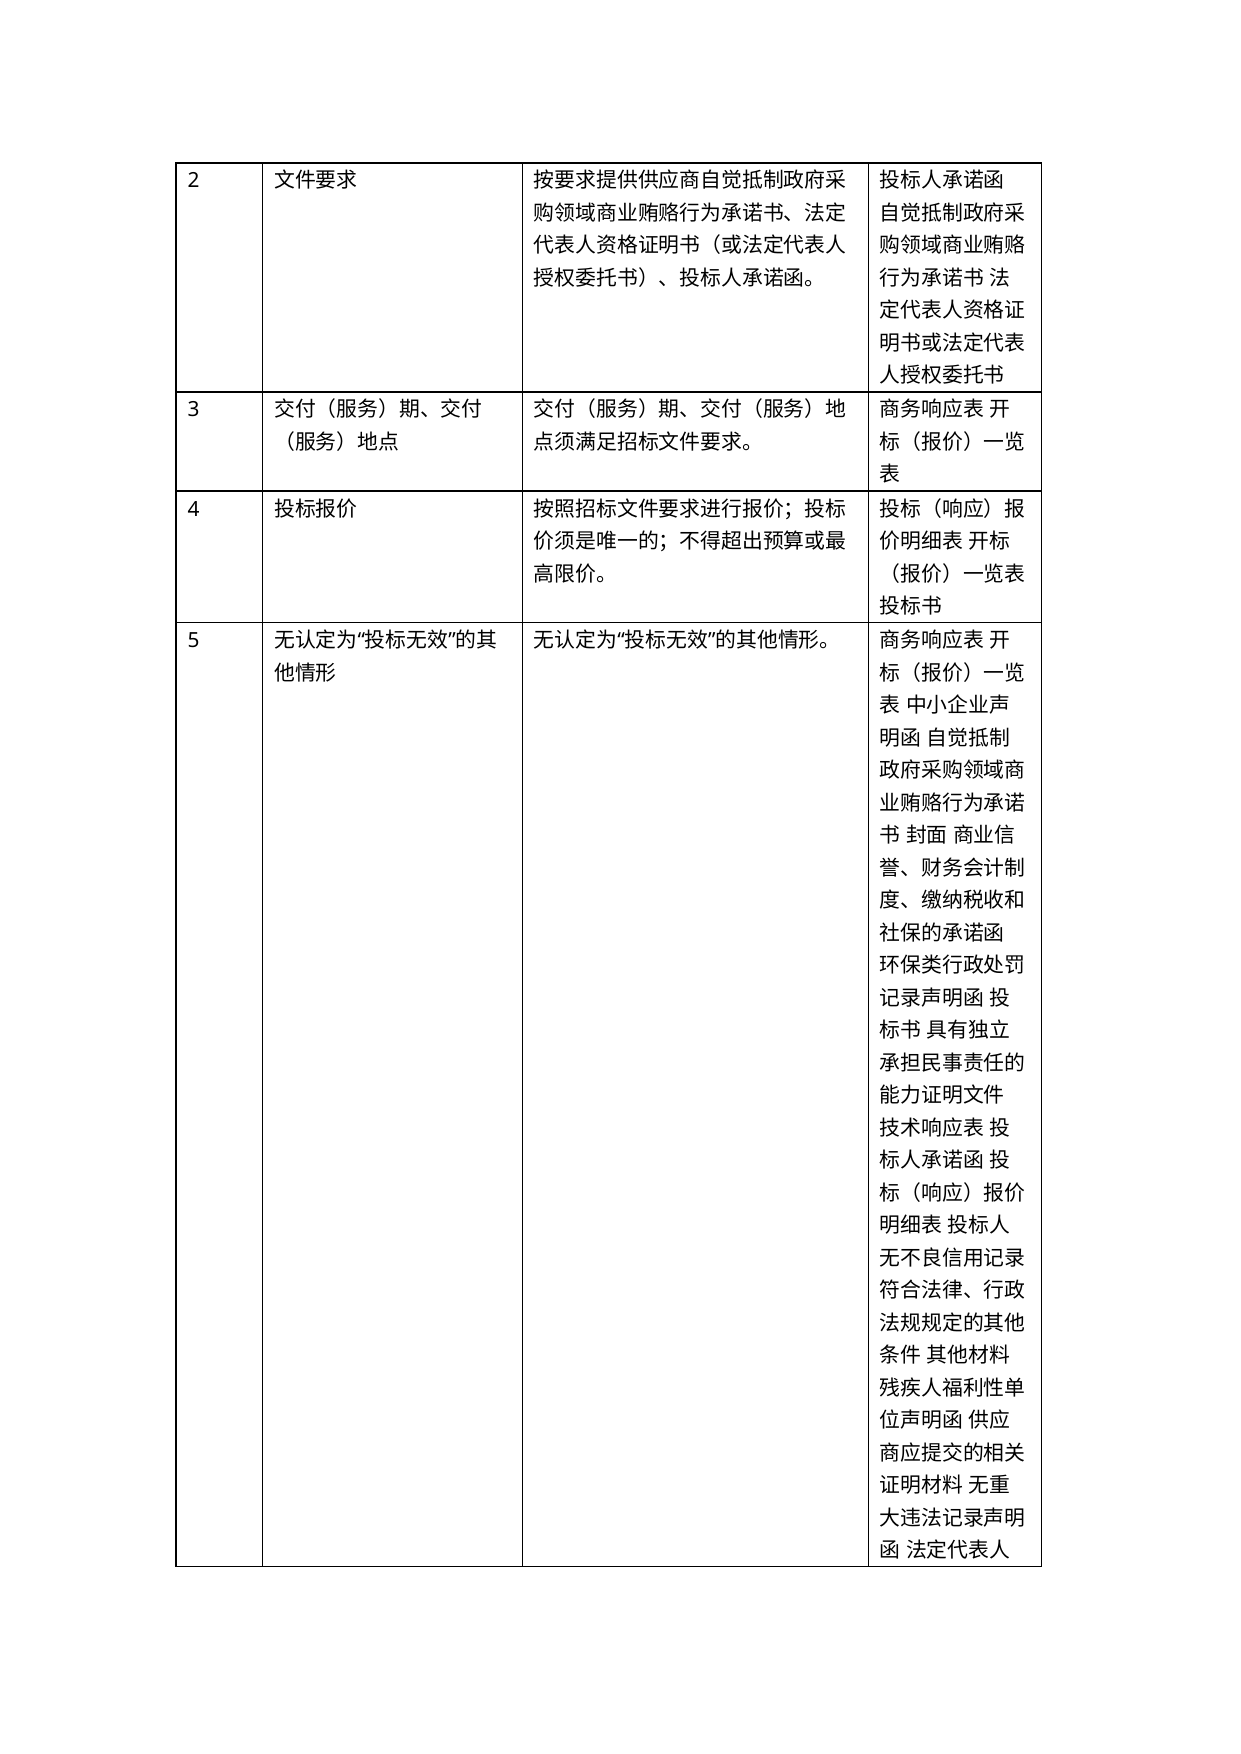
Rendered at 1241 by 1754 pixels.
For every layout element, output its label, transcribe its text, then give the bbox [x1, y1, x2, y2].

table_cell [869, 623, 1041, 1566]
table_cell 交付（服务）期、交付（服务）地点须满足招标文件要求。 [523, 393, 868, 490]
table_cell 投标报价 [263, 492, 522, 622]
table_cell 交付（服务）期、交付（服务）地点 [263, 393, 522, 490]
table_cell 文件要求 [263, 164, 522, 391]
table_cell 无认定为“投标无效”的其他情形。 [523, 623, 868, 1566]
table_cell 5 [177, 623, 262, 1566]
table_cell 投标人承诺函 自觉抵制政府采购领域商业贿赂行为承诺书 法定代表人资格证明书或法定代表人授权委托书 [869, 164, 1041, 391]
table_cell 投标（响应）报价明细表 开标（报价）一览表 投标书 [869, 492, 1041, 622]
table_cell 无认定为“投标无效”的其他情形 [263, 623, 522, 1566]
table_cell 按照招标文件要求进行报价；投标价须是唯一的；不得超出预算或最高限价。 [523, 492, 868, 622]
table_cell 4 [177, 492, 262, 622]
table_cell 3 [177, 393, 262, 490]
table_cell 2 [177, 164, 262, 391]
table_cell 商务响应表 开标（报价）一览表 [869, 393, 1041, 490]
table_cell 按要求提供供应商自觉抵制政府采购领域商业贿赂行为承诺书、法定代表人资格证明书（或法定代表人授权委托书）、投标人承诺函。 [523, 164, 868, 391]
